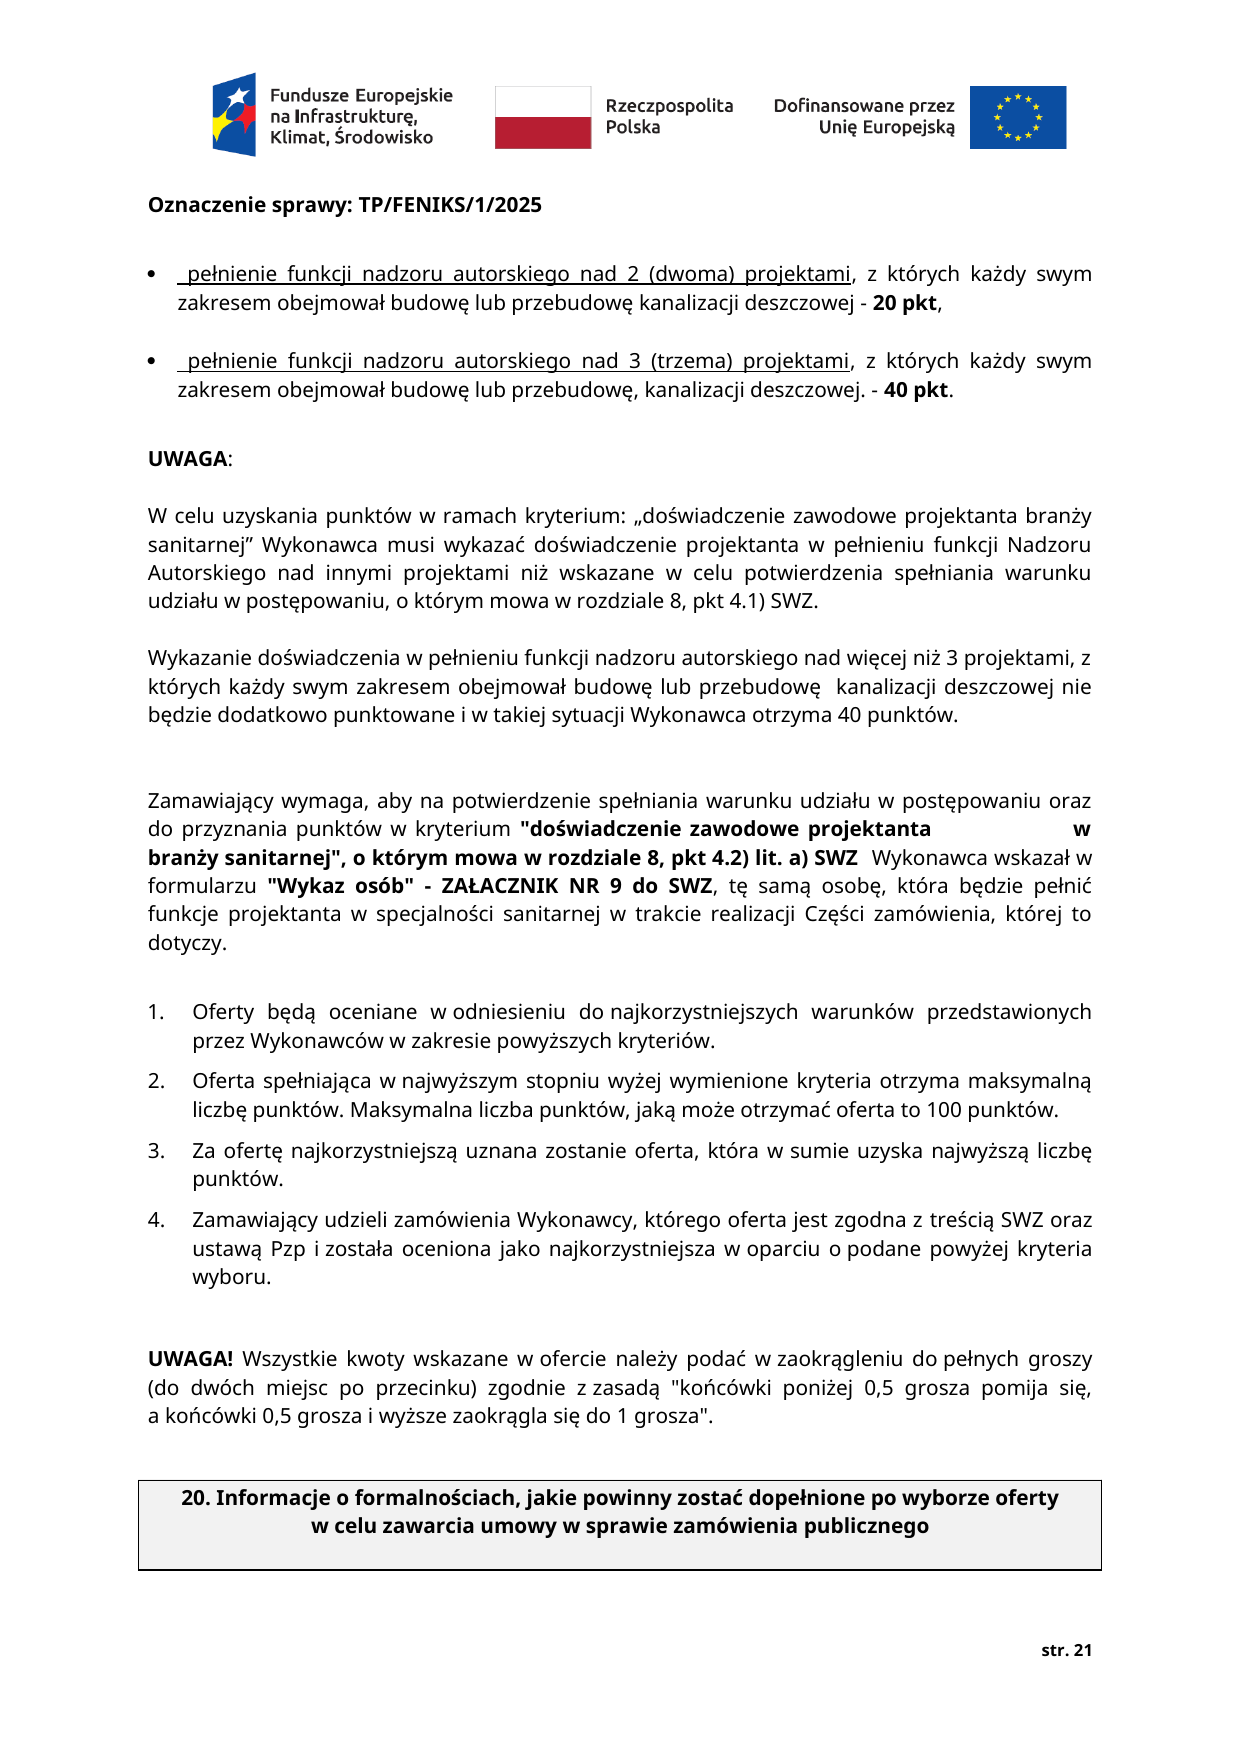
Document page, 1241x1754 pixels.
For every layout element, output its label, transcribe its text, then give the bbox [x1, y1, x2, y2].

text UWAGA: [148, 444, 1093, 473]
list Oferty będą oceniane w odniesieniu do najkorzystniejszych warunków przedstawionych przez Wykonawców w zakresie powyższych kryteriów. [147, 997, 1093, 1054]
text W celu uzyskania punktów w ramach kryterium: „doświadczenie zawodowe projektanta branży sanitarnej” Wykonawca musi wykazać doświadczenie projektanta w pełnieniu funkcji Nadzoru Autorskiego nad innymi projektami niż wskazane w celu potwierdzenia spełniania warunku udziału w postępowaniu, o którym mowa w rozdziale 8, pkt 4.1) SWZ. [148, 501, 1093, 615]
list Zamawiający udzieli zamówienia Wykonawcy, którego oferta jest zgodna z treścią SWZ oraz ustawą Pzp i została oceniona jako najkorzystniejsza w oparciu o podane powyżej kryteria wyboru. [148, 1205, 1093, 1291]
list pełnienie funkcji nadzoru autorskiego nad 3 (trzema) projektami, z których każdy swym zakresem obejmował budowę lub przebudowę, kanalizacji deszczowej. - 40 pkt. [148, 347, 1093, 403]
text Zamawiający wymaga, aby na potwierdzenie spełniania warunku udziału w postępowaniu oraz do przyznania punktów w kryterium "doświadczenie zawodowe projektanta w branży sanitarnej", o którym mowa w rozdziale 8, pkt 4.2) lit. a) SWZ Wykonawca wskazał w formularzu "Wykaz osób" - ZAŁACZNIK NR 9 do SWZ, tę samą osobę, która będzie pełnić funkcje projektanta w specjalności sanitarnej w trakcie realizacji Części zamówienia, której to dotyczy. [148, 786, 1093, 956]
list Za ofertę najkorzystniejszą uznana zostanie oferta, która w sumie uzyska najwyższą liczbę punktów. [148, 1136, 1093, 1193]
text Wykazanie doświadczenia w pełnieniu funkcji nadzoru autorskiego nad więcej niż 3 projektami, z których każdy swym zakresem obejmował budowę lub przebudowę kanalizacji deszczowej nie będzie dodatkowo punktowane i w takiej sytuacji Wykonawca otrzyma 40 punktów. [148, 643, 1093, 729]
text 20. Informacje o formalnościach, jakie powinny zostać dopełnione po wyborze oferty w celu zawarcia umowy w sprawie zamówienia publicznego [139, 1481, 1101, 1569]
text UWAGA! Wszystkie kwoty wskazane w ofercie należy podać w zaokrągleniu do pełnych groszy (do dwóch miejsc po przecinku) zgodnie z zasadą "końcówki poniżej 0,5 grosza pomija się, a końcówki 0,5 grosza i wyższe zaokrągla się do 1 grosza". [148, 1344, 1093, 1429]
list Oferta spełniająca w najwyższym stopniu wyżej wymienione kryteria otrzyma maksymalną liczbę punktów. Maksymalna liczba punktów, jaką może otrzymać oferta to 100 punktów. [148, 1067, 1093, 1123]
picture [147, 55, 1093, 178]
list pełnienie funkcji nadzoru autorskiego nad 2 (dwoma) projektami, z których każdy swym zakresem obejmował budowę lub przebudowę kanalizacji deszczowej - 20 pkt, [148, 259, 1093, 316]
